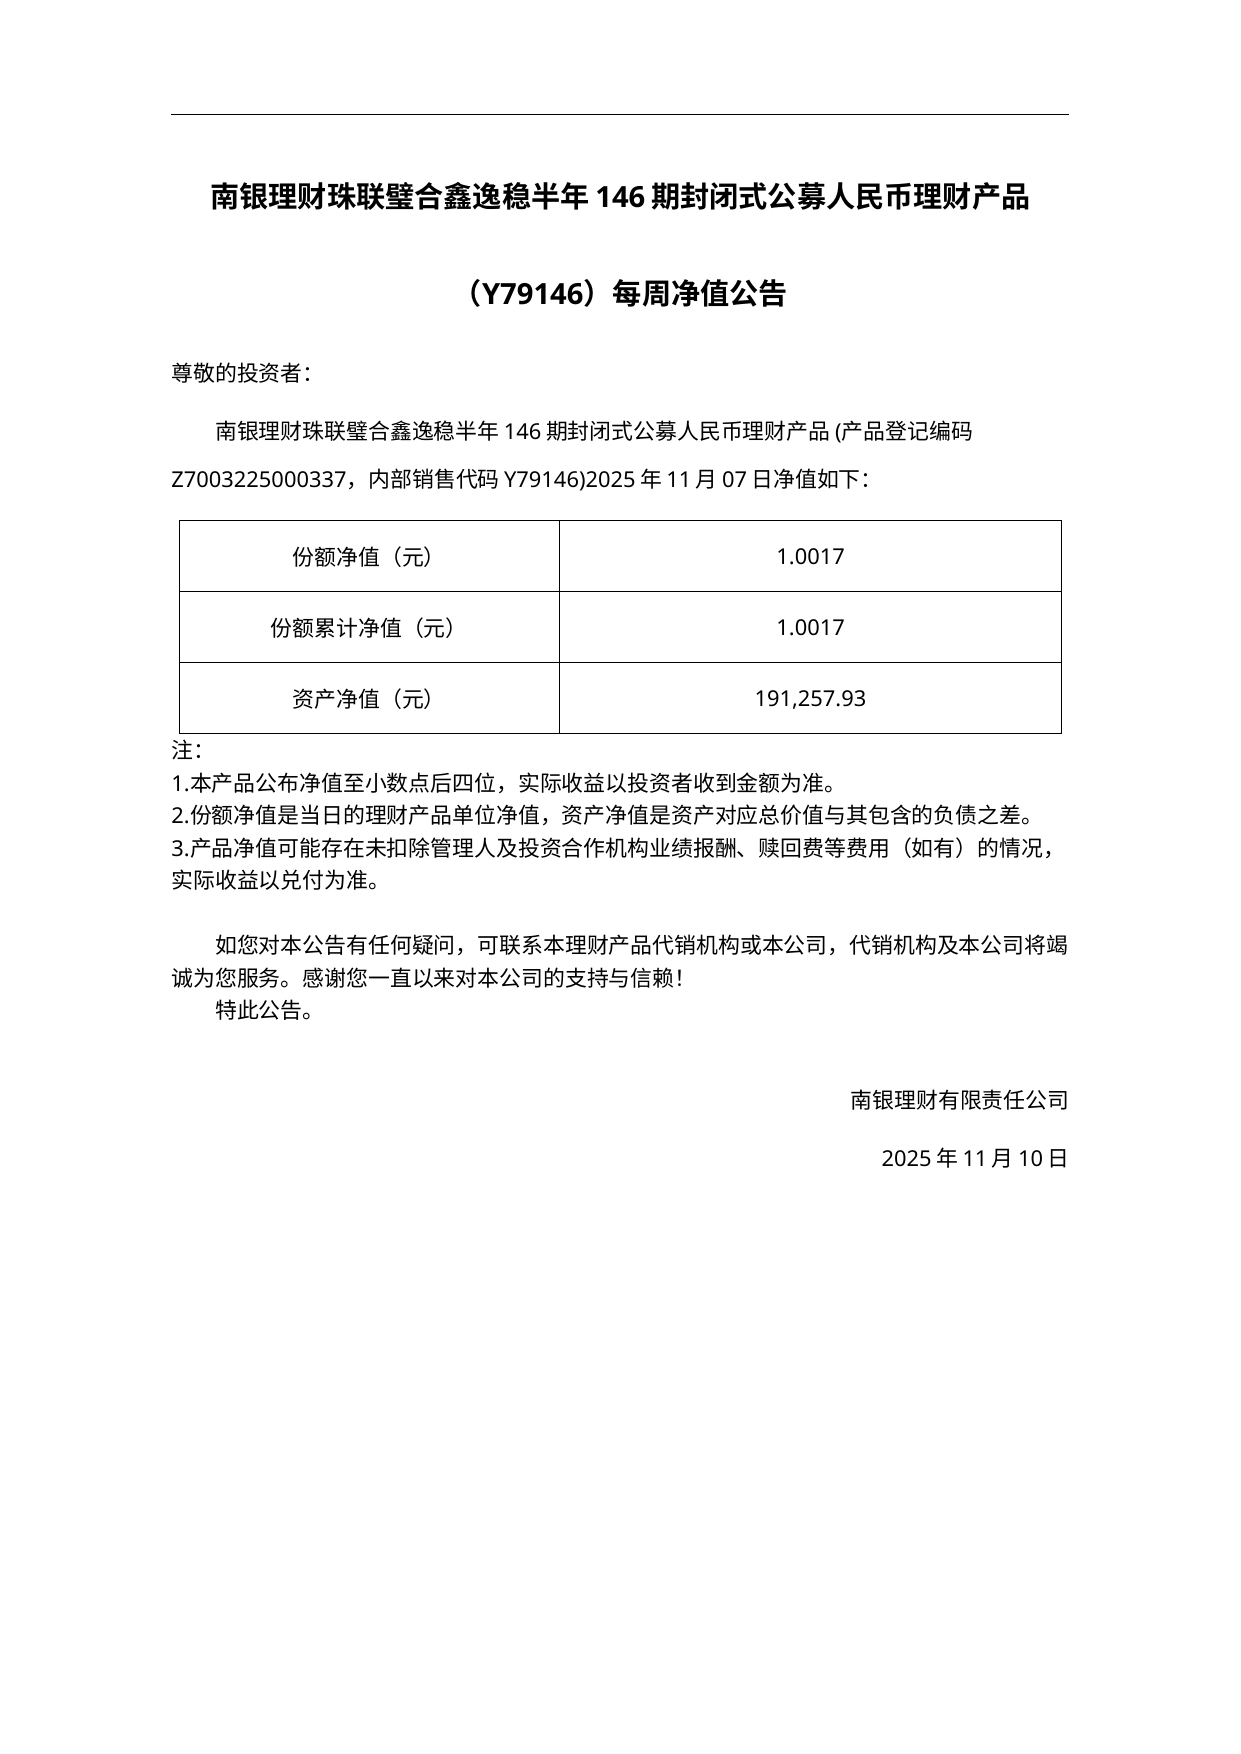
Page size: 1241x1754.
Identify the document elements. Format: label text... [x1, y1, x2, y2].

text 特此公告。 [171, 993, 1069, 1025]
table_cell 191,257.93 [560, 663, 1061, 733]
text 如您对本公告有任何疑问，可联系本理财产品代销机构或本公司，代销机构及本公司将竭诚为您服务。感谢您一直以来对本公司的支持与信赖！ [171, 928, 1069, 993]
table_cell 资产净值（元） [180, 663, 559, 733]
table_cell 份额累计净值（元） [180, 592, 559, 662]
text 尊敬的投资者： [171, 355, 1069, 388]
table_header 1.0017 [560, 521, 1061, 591]
text 南银理财珠联璧合鑫逸稳半年146期封闭式公募人民币理财产品（Y79146）每周净值公告 [171, 162, 1069, 324]
text 注： [171, 733, 1069, 765]
text 3.产品净值可能存在未扣除管理人及投资合作机构业绩报酬、赎回费等费用（如有）的情况，实际收益以兑付为准。 [171, 830, 1069, 895]
text 1.本产品公布净值至小数点后四位，实际收益以投资者收到金额为准。 [171, 765, 1069, 798]
text 2025年11月10日 [171, 1140, 1069, 1173]
text 南银理财有限责任公司 [171, 1082, 1069, 1115]
text 南银理财珠联璧合鑫逸稳半年146期封闭式公募人民币理财产品 (产品登记编码Z7003225000337，内部销售代码Y79146)2025年11月07日净值如下： [171, 413, 1069, 494]
table_header 份额净值（元） [180, 521, 559, 591]
table_cell 1.0017 [560, 592, 1061, 662]
text 2.份额净值是当日的理财产品单位净值，资产净值是资产对应总价值与其包含的负债之差。 [171, 798, 1069, 830]
